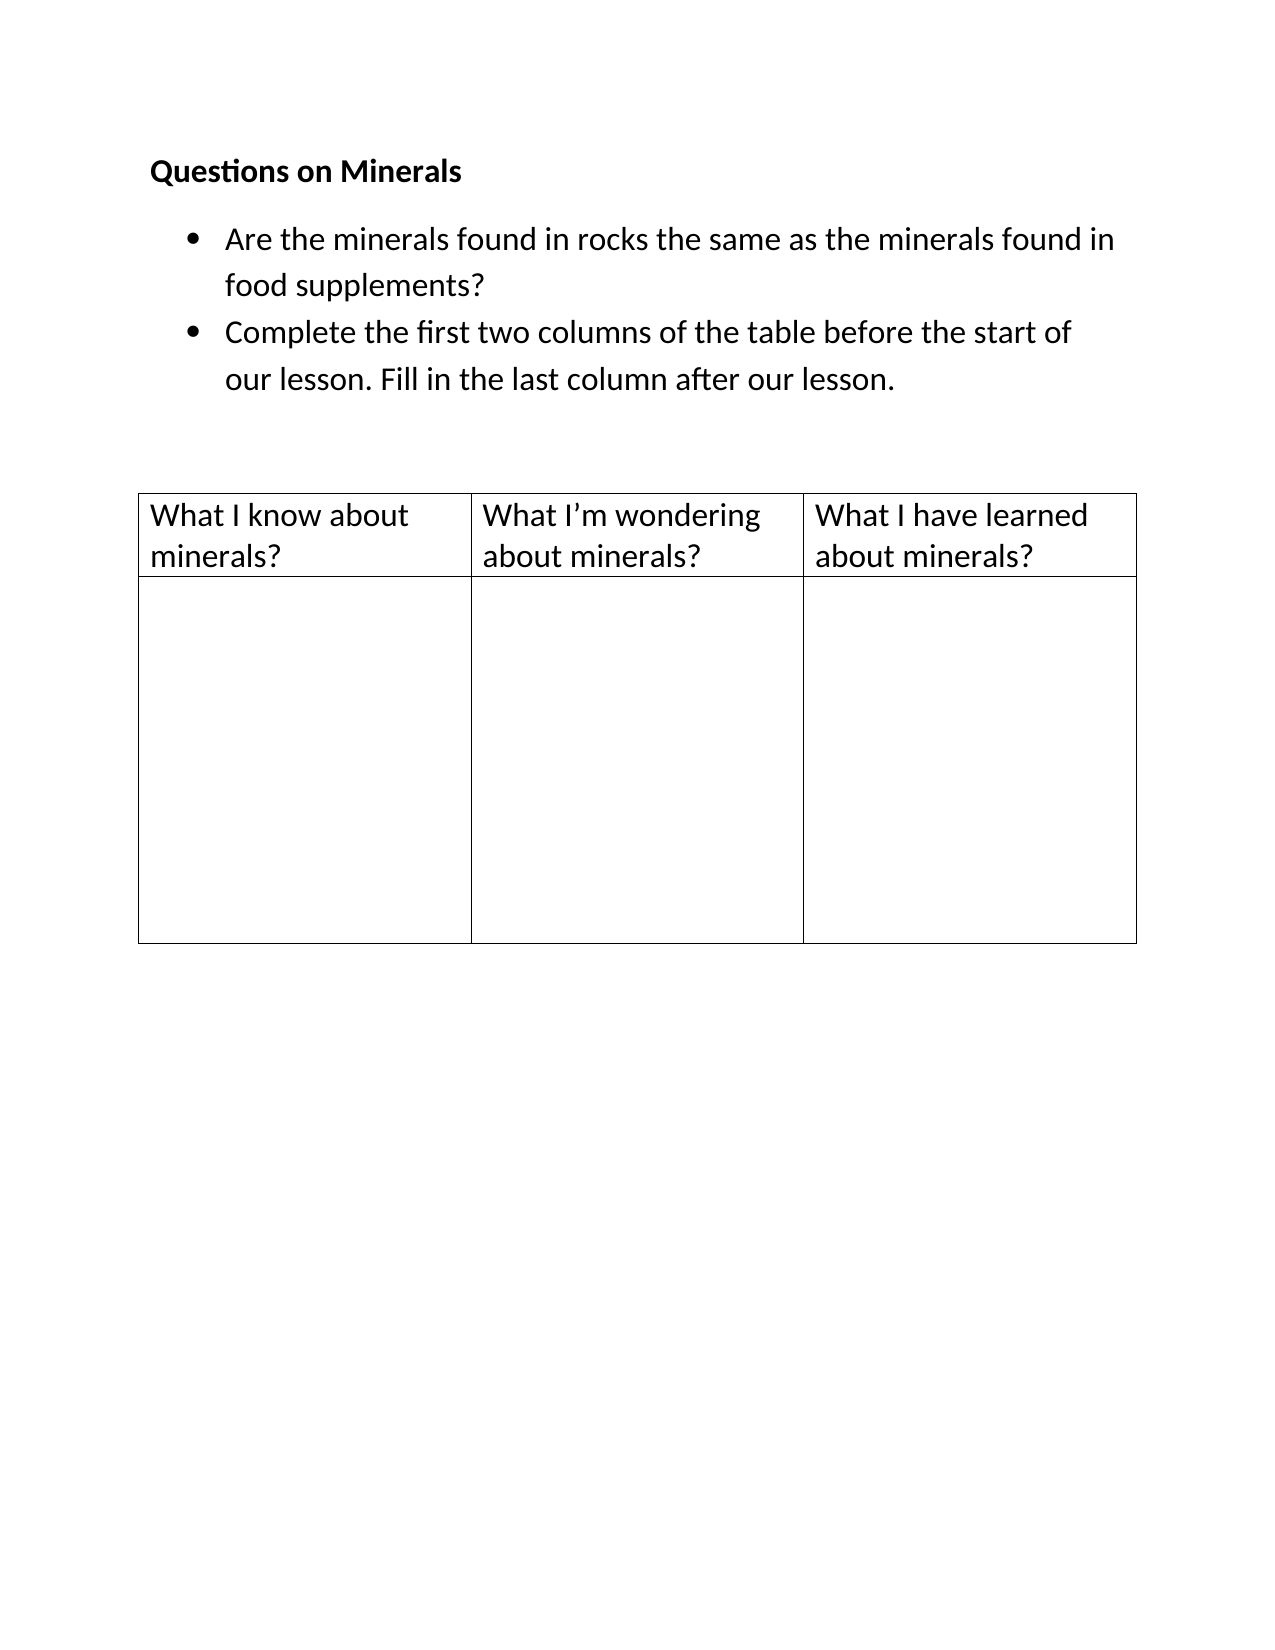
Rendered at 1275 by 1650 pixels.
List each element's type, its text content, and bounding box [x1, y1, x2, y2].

table_cell [139, 577, 471, 943]
text Questions on Minerals [150, 150, 1125, 191]
table_header What I have learned about minerals? [804, 494, 1136, 576]
table_header What I know about minerals? [139, 494, 471, 576]
table_cell [472, 577, 803, 943]
table_header What I’m wondering about minerals? [472, 494, 803, 576]
table_cell [804, 577, 1136, 943]
list Are the minerals found in rocks the same as the minerals found in food supplements? [187, 218, 1125, 305]
list Complete the first two columns of the table before the start of our lesson. Fill in the last column after our lesson. [187, 311, 1125, 399]
